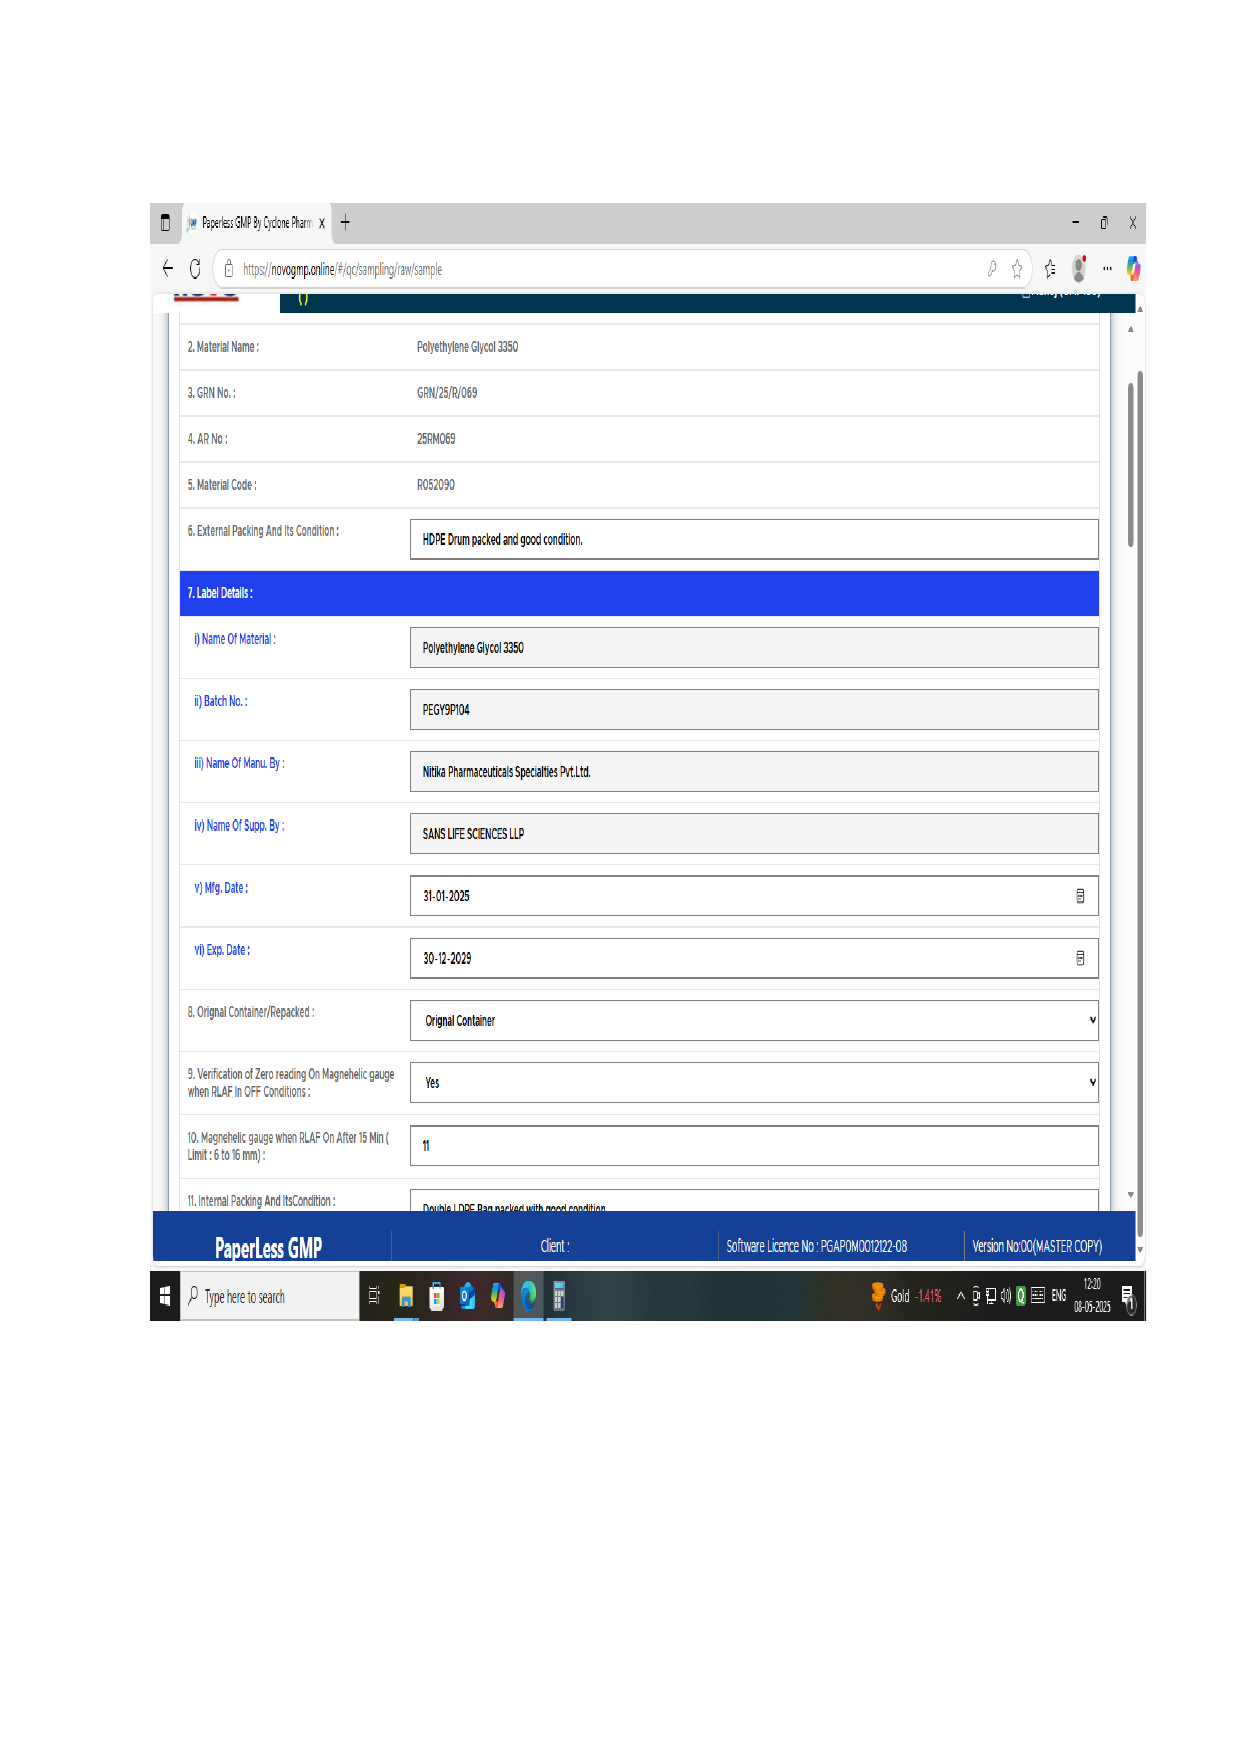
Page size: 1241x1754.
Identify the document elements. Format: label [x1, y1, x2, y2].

picture [150, 203, 1147, 1321]
